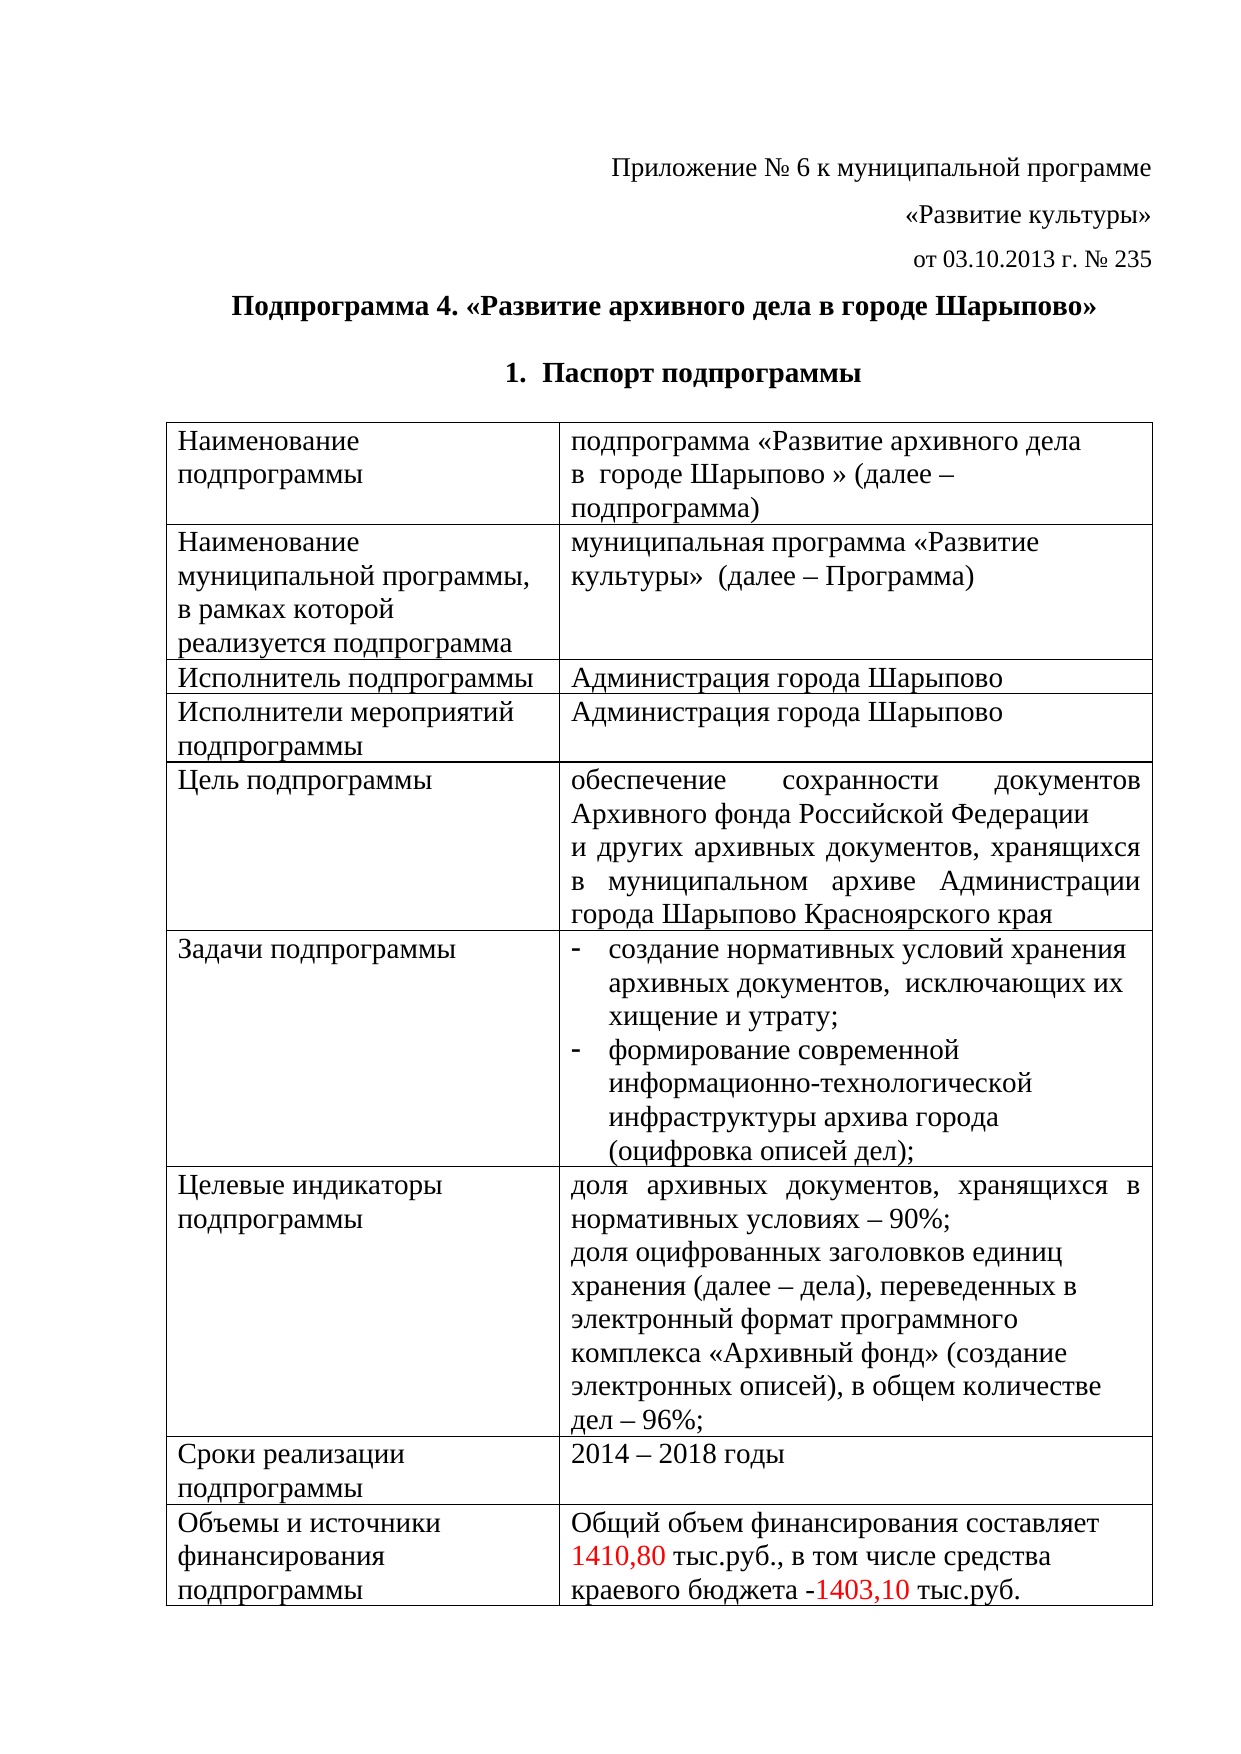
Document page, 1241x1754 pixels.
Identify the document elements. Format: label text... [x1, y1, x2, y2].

table_cell создание нормативных условий хранения архивных документов, исключающих их хищение и утрату; формирование современной информационно-технологической инфраструктуры архива города (оцифровка описей дел); [560, 931, 1152, 1166]
title Паспорт подпрограммы [215, 355, 1152, 388]
table_cell Целевые индикаторы подпрограммы [167, 1167, 559, 1436]
table_cell Администрация города Шарыпово [560, 694, 1152, 761]
table_cell Исполнители мероприятий подпрограммы [167, 694, 559, 761]
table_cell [560, 1505, 1152, 1605]
title Подпрограмма 4. «Развитие архивного дела в городе Шарыпово» [177, 288, 1152, 321]
text Приложение № 6 к муниципальной программе [496, 151, 1152, 182]
text «Развитие культуры» [496, 198, 1152, 229]
text от 03.10.2013 г. № 235 [496, 244, 1152, 273]
table_cell Исполнитель подпрограммы [167, 660, 559, 693]
table_header Наименование подпрограммы [167, 423, 559, 523]
table_cell 2014 – 2018 годы [560, 1437, 1152, 1504]
table_cell Сроки реализации подпрограммы [167, 1437, 559, 1504]
table_cell Наименование муниципальной программы, в рамках которой реализуется подпрограмма [167, 525, 559, 659]
table_cell Администрация города Шарыпово [560, 660, 1152, 693]
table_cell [167, 1505, 559, 1605]
table_cell доля архивных документов, хранящихся в нормативных условиях – 90%; доля оцифрованных заголовков единиц хранения (далее – дела), переведенных в электронный формат программного комплекса «Архивный фонд» (создание электронных описей), в общем количестве дел – 96%; [560, 1167, 1152, 1436]
table_cell обеспечение сохранности документов Архивного фонда Российской Федерации и других архивных документов, хранящихся в муниципальном архиве Администрации города Шарыпово Красноярского края [560, 763, 1152, 930]
table_cell Цель подпрограммы [167, 763, 559, 930]
table_cell Задачи подпрограммы [167, 931, 559, 1166]
table_cell муниципальная программа «Развитие культуры» (далее – Программа) [560, 525, 1152, 659]
table_header подпрограмма «Развитие архивного дела в городе Шарыпово » (далее – подпрограмма) [560, 423, 1152, 523]
